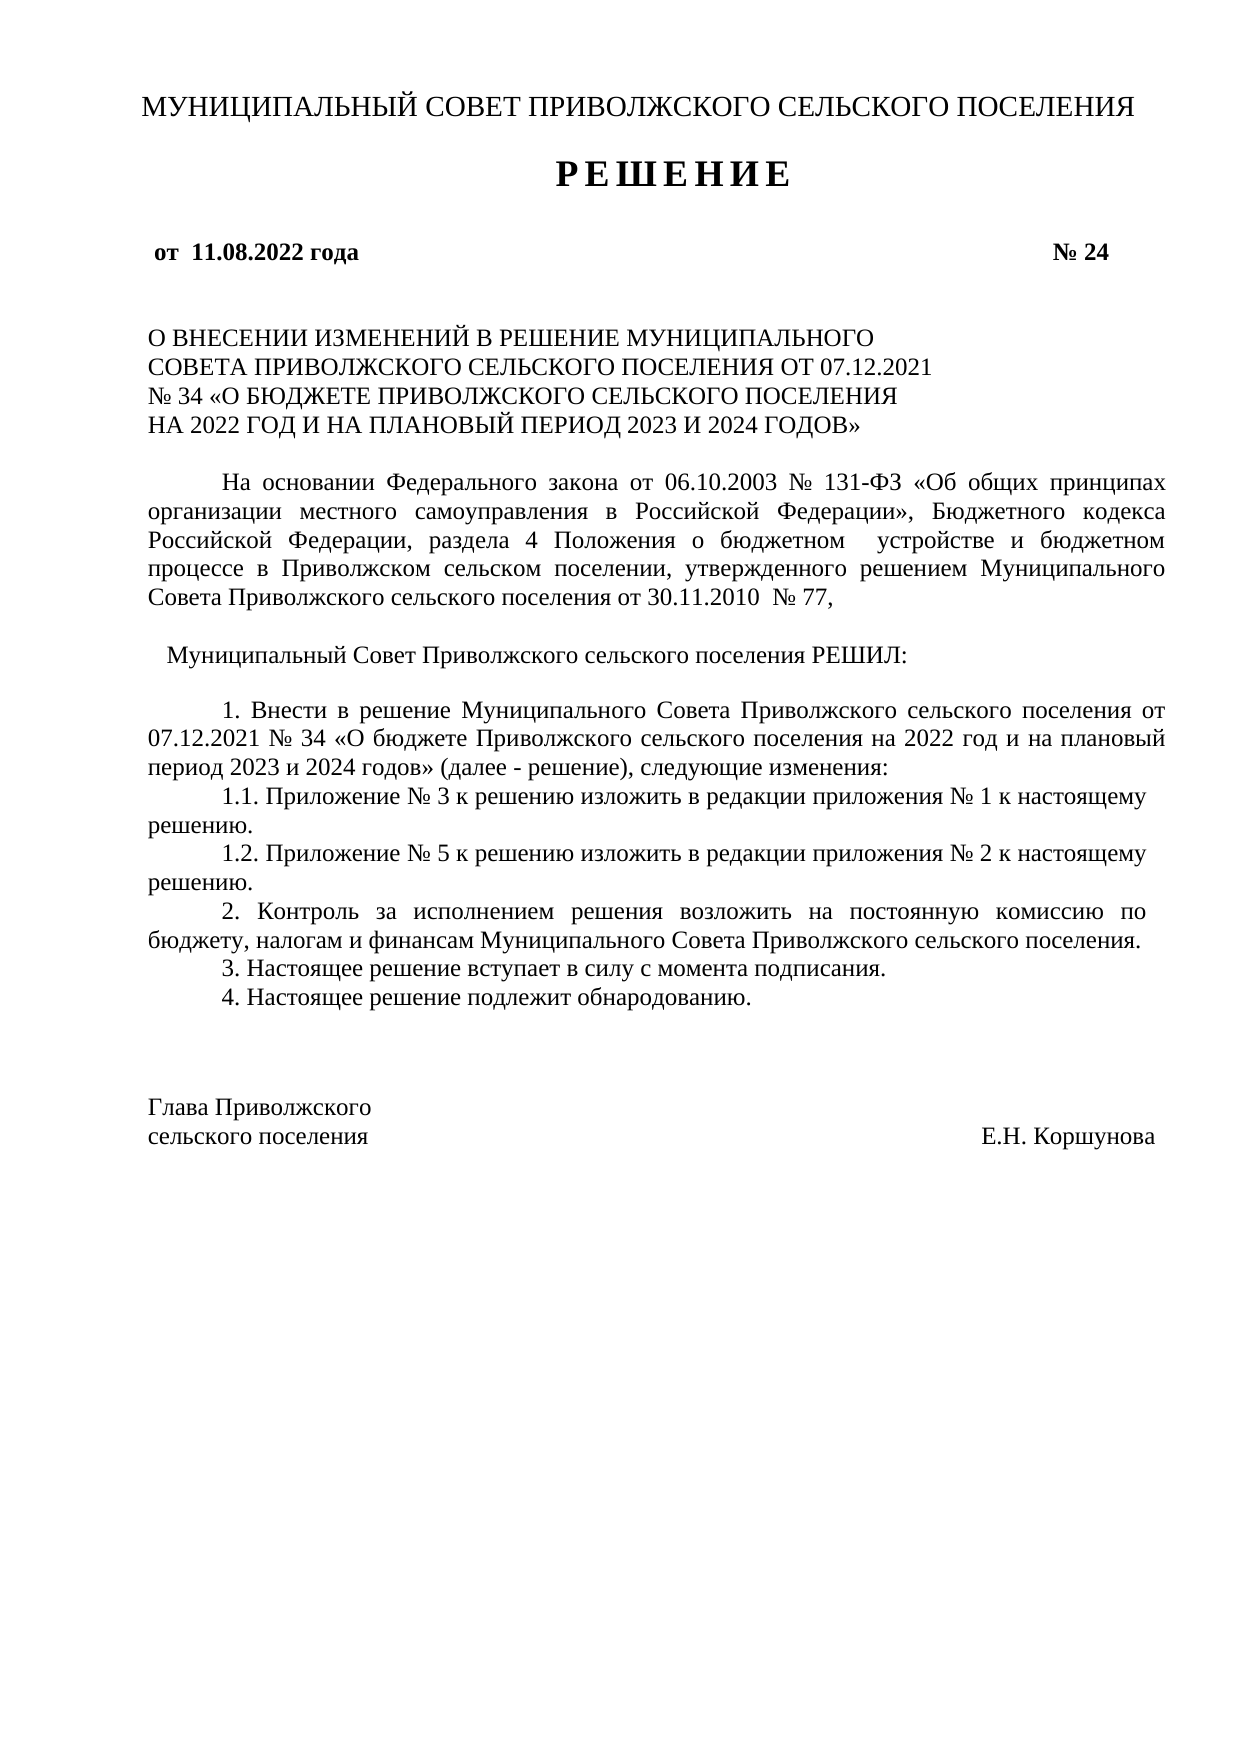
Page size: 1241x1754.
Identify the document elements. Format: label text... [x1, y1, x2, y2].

text 1.2. Приложение № 5 к решению изложить в редакции приложения № 2 к настоящему решению. [148, 838, 1148, 896]
text 2. Контроль за исполнением решения возложить на постоянную комиссию по бюджету, налогам и финансам Муниципального Совета Приволжского сельского поселения. [148, 896, 1148, 953]
text Муниципальный Совет Приволжского сельского поселения РЕШИЛ: [166, 640, 1167, 668]
text НА 2022 ГОД И НА ПЛАНОВЫЙ ПЕРИОД 2023 И 2024 ГОДОВ» [148, 410, 1167, 438]
text Глава Приволжского [148, 1092, 1167, 1121]
text СОВЕТА ПРИВОЛЖСКОГО СЕЛЬСКОГО ПОСЕЛЕНИЯ ОТ 07.12.2021 [148, 352, 1167, 381]
text 3. Настоящее решение вступает в силу с момента подписания. [148, 953, 1167, 982]
title МУНИЦИПАЛЬНЫЙ СОВЕТ ПРИВОЛЖСКОГО СЕЛЬСКОГО ПОСЕЛЕНИЯ [110, 89, 1167, 122]
text сельского поселения Е.Н. Коршунова [148, 1121, 1167, 1150]
text РЕШЕНИЕ [148, 151, 1167, 194]
text 1. Внести в решение Муниципального Совета Приволжского сельского поселения от 07.12.2021 № 34 «О бюджете Приволжского сельского поселения на 2022 год и на плановый период 2023 и 2024 годов» (далее - решение), следующие изменения: [148, 695, 1167, 781]
text 4. Настоящее решение подлежит обнародованию. [148, 982, 1167, 1011]
text № 34 «О БЮДЖЕТЕ ПРИВОЛЖСКОГО СЕЛЬСКОГО ПОСЕЛЕНИЯ [148, 381, 1167, 410]
text На основании Федерального закона от 06.10.2003 № 131-ФЗ «Об общих принципах организации местного самоуправления в Российской Федерации», Бюджетного кодекса Российской Федерации, раздела 4 Положения о бюджетном устройстве и бюджетном процессе в Приволжском сельском поселении, утвержденного решением Муниципального Совета Приволжского сельского поселения от 30.11.2010 № 77, [148, 467, 1167, 611]
text от 11.08.2022 года № 24 [148, 237, 1167, 266]
text О ВНЕСЕНИИ ИЗМЕНЕНИЙ В РЕШЕНИЕ МУНИЦИПАЛЬНОГО [148, 323, 1167, 352]
text 1.1. Приложение № 3 к решению изложить в редакции приложения № 1 к настоящему решению. [148, 781, 1148, 838]
